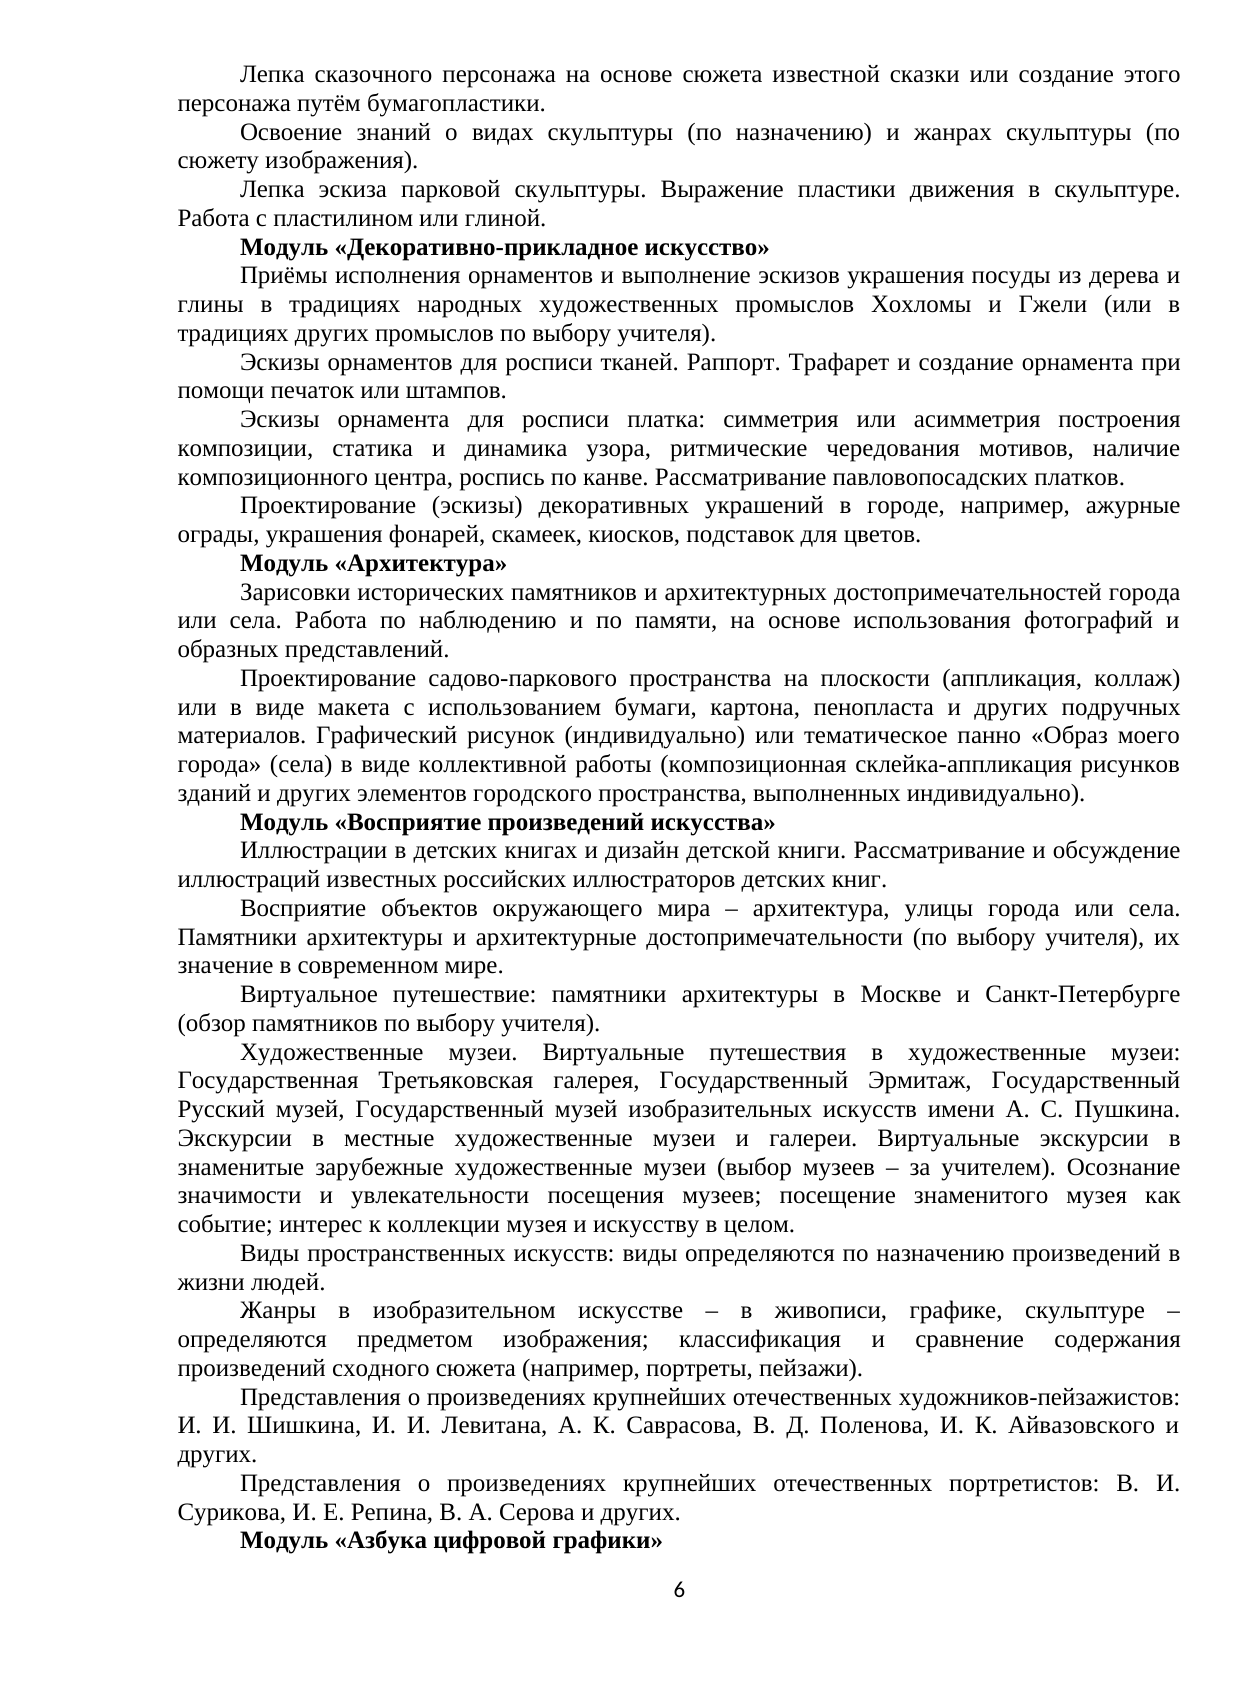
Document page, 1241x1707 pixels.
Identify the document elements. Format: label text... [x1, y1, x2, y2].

text Виды пространственных искусств: виды определяются по назначению произведений в жизни людей. [177, 1238, 1181, 1295]
text Виртуальное путешествие: памятники архитектуры в Москве и Санкт-Петербурге (обзор памятников по выбору учителя). [177, 979, 1181, 1037]
text Эскизы орнаментов для росписи тканей. Раппорт. Трафарет и создание орнамента при помощи печаток или штампов. [177, 347, 1181, 404]
text Модуль «Азбука цифровой графики» [177, 1525, 1181, 1554]
text Жанры в изобразительном искусстве – в живописи, графике, скульптуре – определяются предметом изображения; классификация и сравнение содержания произведений сходного сюжета (например, портреты, пейзажи). [177, 1295, 1181, 1382]
text Проектирование (эскизы) декоративных украшений в городе, например, ажурные ограды, украшения фонарей, скамеек, киосков, подставок для цветов. [177, 490, 1181, 548]
text Представления о произведениях крупнейших отечественных портретистов: В. И. Сурикова, И. Е. Репина, В. А. Серова и других. [177, 1468, 1181, 1525]
text Лепка сказочного персонажа на основе сюжета известной сказки или создание этого персонажа путём бумагопластики. [177, 59, 1181, 117]
text Представления о произведениях крупнейших отечественных художников-пейзажистов: И. И. Шишкина, И. И. Левитана, А. К. Саврасова, В. Д. Поленова, И. К. Айвазовского и других. [177, 1382, 1181, 1468]
text Лепка эскиза парковой скульптуры. Выражение пластики движения в скульптуре. Работа с пластилином или глиной. [177, 174, 1181, 232]
text Зарисовки исторических памятников и архитектурных достопримечательностей города или села. Работа по наблюдению и по памяти, на основе использования фотографий и образных представлений. [177, 577, 1181, 663]
text Иллюстрации в детских книгах и дизайн детской книги. Рассматривание и обсуждение иллюстраций известных российских иллюстраторов детских книг. [177, 835, 1181, 893]
text Проектирование садово-паркового пространства на плоскости (аппликация, коллаж) или в виде макета с использованием бумаги, картона, пенопласта и других подручных материалов. Графический рисунок (индивидуально) или тематическое панно «Образ моего города» (села) в виде коллективной работы (композиционная склейка-аппликация рисунков зданий и других элементов городского пространства, выполненных индивидуально). [177, 663, 1181, 807]
text Эскизы орнамента для росписи платка: симметрия или асимметрия построения композиции, статика и динамика узора, ритмические чередования мотивов, наличие композиционного центра, роспись по канве. Рассматривание павловопосадских платков. [177, 404, 1181, 490]
text Модуль «Декоративно-прикладное искусство» [177, 232, 1181, 260]
text Художественные музеи. Виртуальные путешествия в художественные музеи: Государственная Третьяковская галерея, Государственный Эрмитаж, Государственный Русский музей, Государственный музей изобразительных искусств имени А. С. Пушкина. Экскурсии в местные художественные музеи и галереи. Виртуальные экскурсии в знаменитые зарубежные художественные музеи (выбор музеев – за учителем). Осознание значимости и увлекательности посещения музеев; посещение знаменитого музея как событие; интерес к коллекции музея и искусству в целом. [177, 1037, 1181, 1238]
text Модуль «Восприятие произведений искусства» [177, 807, 1181, 835]
text Модуль «Архитектура» [177, 548, 1181, 577]
text Восприятие объектов окружающего мира – архитектура, улицы города или села. Памятники архитектуры и архитектурные достопримечательности (по выбору учителя), их значение в современном мире. [177, 893, 1181, 979]
text Приёмы исполнения орнаментов и выполнение эскизов украшения посуды из дерева и глины в традициях народных художественных промыслов Хохломы и Гжели (или в традициях других промыслов по выбору учителя). [177, 260, 1181, 347]
text Освоение знаний о видах скульптуры (по назначению) и жанрах скульптуры (по сюжету изображения). [177, 117, 1181, 174]
